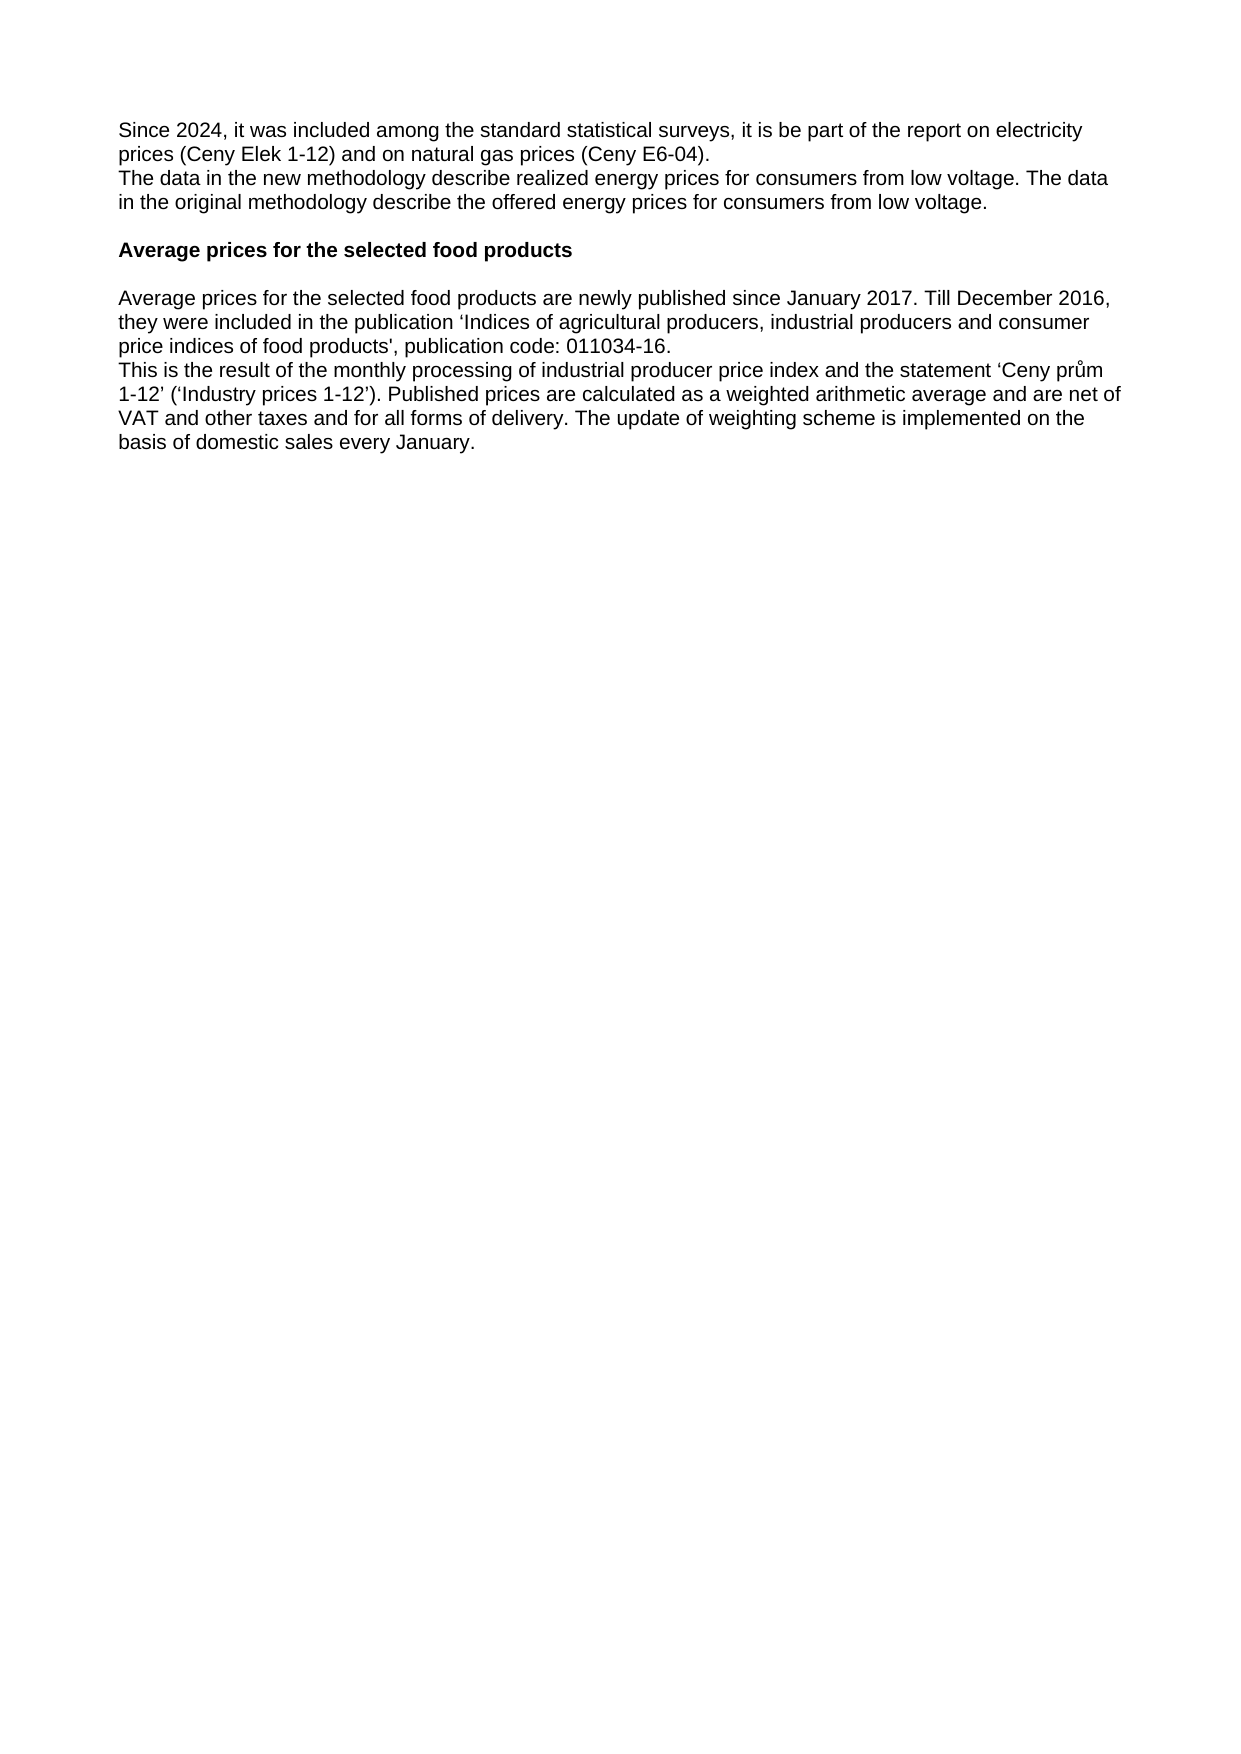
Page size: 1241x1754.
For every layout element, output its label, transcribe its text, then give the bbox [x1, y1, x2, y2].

text Average prices for the selected food products are newly published since January 2017. Till December 2016, they were included in the publication ‘Indices of agricultural producers, industrial producers and consumer price indices of food products', publication code: 011034-16. [118, 286, 1122, 358]
text The data in the new methodology describe realized energy prices for consumers from low voltage. The data in the original methodology describe the offered energy prices for consumers from low voltage. [118, 166, 1122, 214]
text Since 2024, it was included among the standard statistical surveys, it is be part of the report on electricity prices (Ceny Elek 1-12) and on natural gas prices (Ceny E6-04). [118, 118, 1122, 166]
text Average prices for the selected food products [118, 238, 1122, 262]
text This is the result of the monthly processing of industrial producer price index and the statement ‘Ceny prům 1-12’ (‘Industry prices 1-12’). Published prices are calculated as a weighted arithmetic average and are net of VAT and other taxes and for all forms of delivery. The update of weighting scheme is implemented on the basis of domestic sales every January. [118, 358, 1122, 453]
